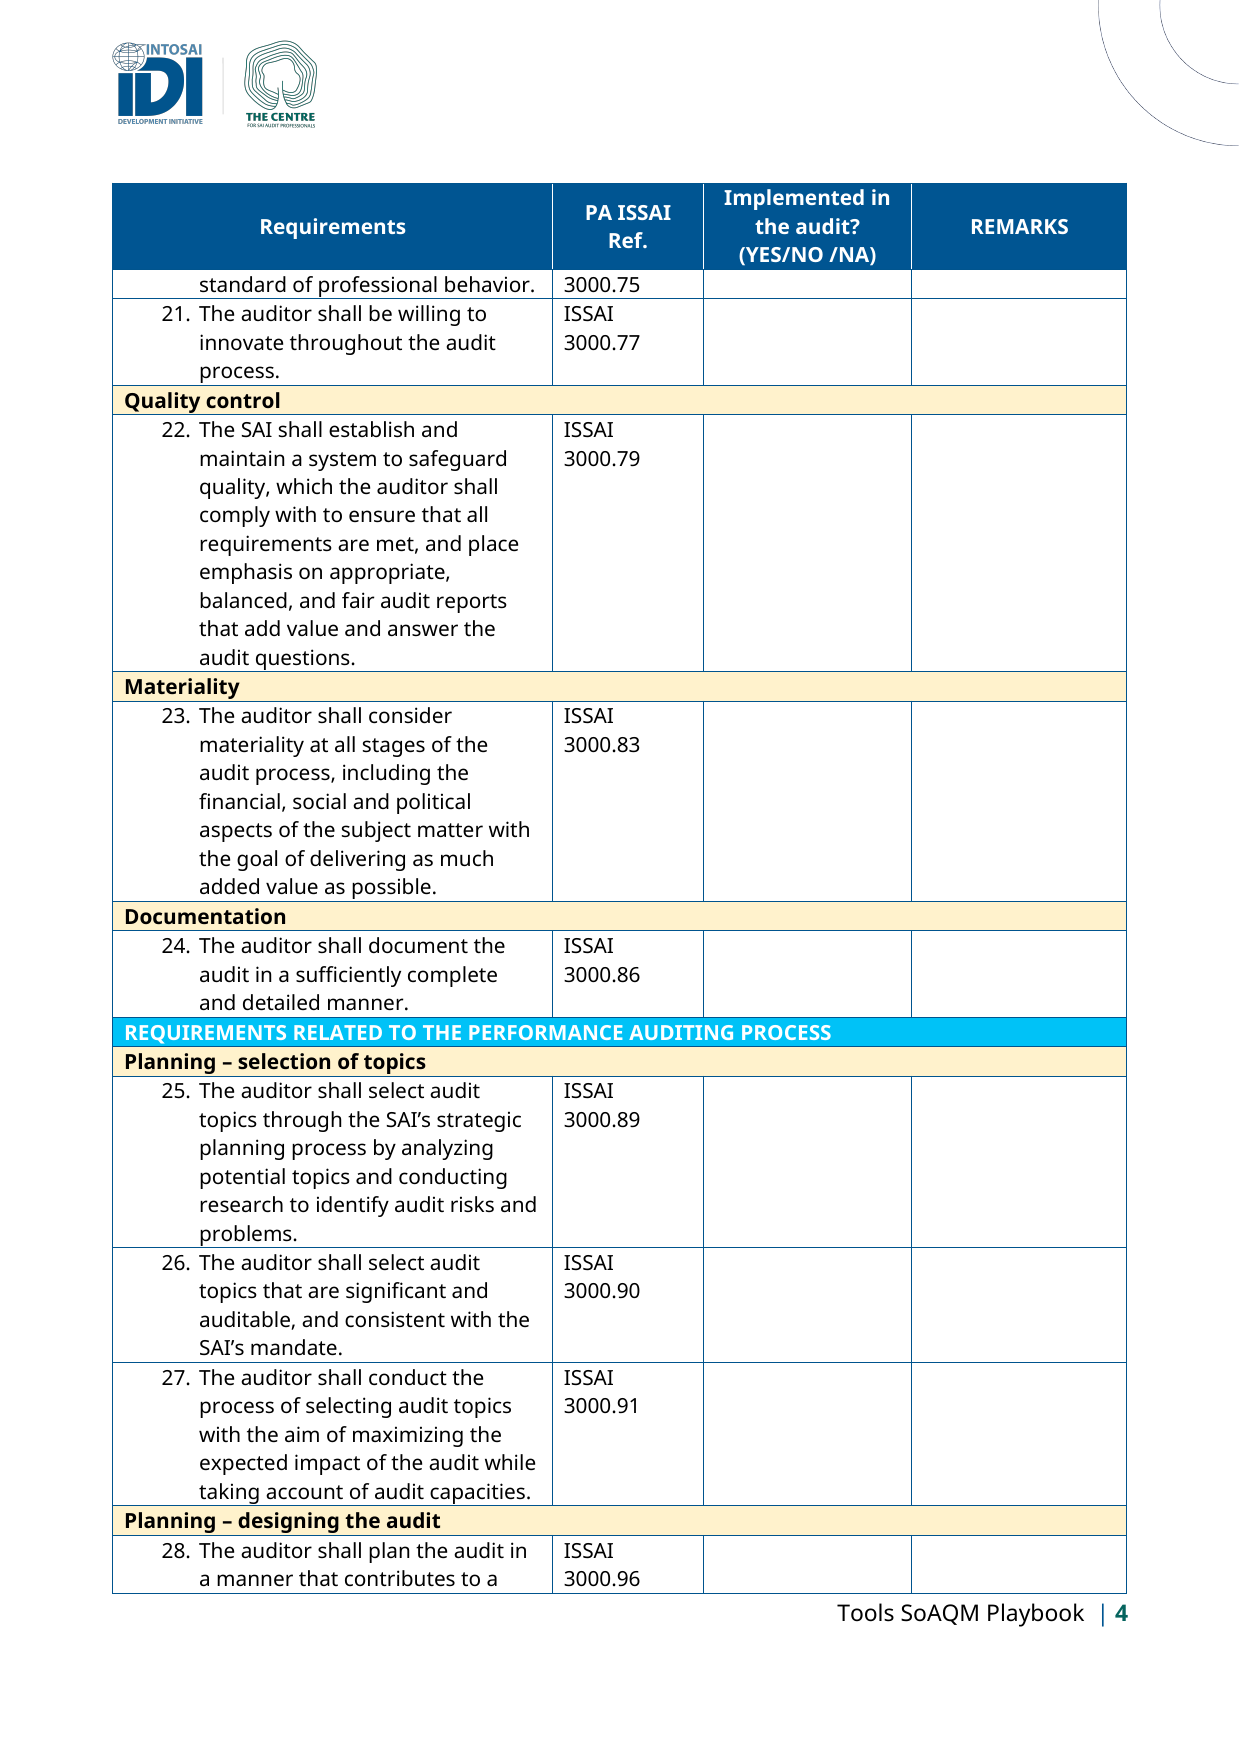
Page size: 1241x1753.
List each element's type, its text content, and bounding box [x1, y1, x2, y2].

table_cell The auditor shall conduct the process of selecting audit topics with the aim of maximizing the expected impact of the audit while taking account of audit capacities. [113, 1363, 552, 1505]
table_cell ISSAI 3000.77 [553, 299, 703, 385]
table_cell [704, 1536, 911, 1593]
table_cell ISSAI 3000.83 [553, 702, 703, 901]
table_header REMARKS [912, 184, 1126, 269]
table_cell [912, 270, 1126, 298]
table_cell [704, 299, 911, 385]
table_cell The auditor shall be willing to innovate throughout the audit process. [113, 299, 552, 385]
table_cell [704, 270, 911, 298]
table_cell [912, 1536, 1126, 1593]
table_cell Documentation [113, 902, 1126, 930]
table_cell [912, 931, 1126, 1017]
table_cell ISSAI 3000.79 [553, 415, 703, 671]
table_header Implemented in the audit? (YES/NO /NA) [704, 184, 911, 269]
table_cell [912, 415, 1126, 671]
table_cell Planning – designing the audit [113, 1506, 1126, 1535]
table_header Requirements [113, 184, 552, 269]
table_cell The auditor shall consider materiality at all stages of the audit process, including the financial, social and political aspects of the subject matter with the goal of delivering as much added value as possible. [113, 702, 552, 901]
table_cell ISSAI 3000.89 [553, 1077, 703, 1247]
table_cell The auditor shall document the audit in a sufficiently complete and detailed manner. [113, 931, 552, 1017]
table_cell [113, 1536, 552, 1593]
table_cell Planning – selection of topics [113, 1047, 1126, 1076]
table_cell [704, 1077, 911, 1247]
table_cell [704, 415, 911, 671]
table_cell ISSAI 3000.96 [553, 1536, 703, 1593]
table_cell The SAI shall establish and maintain a system to safeguard quality, which the auditor shall comply with to ensure that all requirements are met, and place emphasis on appropriate, balanced, and fair audit reports that add value and answer the audit questions. [113, 415, 552, 671]
table_cell [704, 702, 911, 901]
picture [112, 38, 205, 131]
table_cell [912, 702, 1126, 901]
table_cell [912, 1248, 1126, 1362]
table_cell REQUIREMENTS RELATED TO THE PERFORMANCE AUDITING PROCESS [113, 1018, 1126, 1046]
table_cell ISSAI 3000.91 [553, 1363, 703, 1505]
table_cell [704, 931, 911, 1017]
table_cell ISSAI 3000.86 [553, 931, 703, 1017]
table_cell [912, 1363, 1126, 1505]
table_cell The auditor shall select audit topics through the SAI’s strategic planning process by analyzing potential topics and conducting research to identify audit risks and problems. [113, 1077, 552, 1247]
table_cell Materiality [113, 672, 1126, 701]
picture [238, 39, 323, 129]
table_cell Quality control [113, 386, 1126, 414]
table_cell ISSAI 3000.75 [553, 270, 703, 298]
table_cell [912, 299, 1126, 385]
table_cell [113, 270, 552, 298]
table_cell ISSAI 3000.90 [553, 1248, 703, 1362]
table_header PA ISSAI Ref. [553, 184, 703, 269]
table_cell [912, 1077, 1126, 1247]
table_cell [704, 1363, 911, 1505]
table_cell The auditor shall select audit topics that are significant and auditable, and consistent with the SAI’s mandate. [113, 1248, 552, 1362]
table_cell [704, 1248, 911, 1362]
